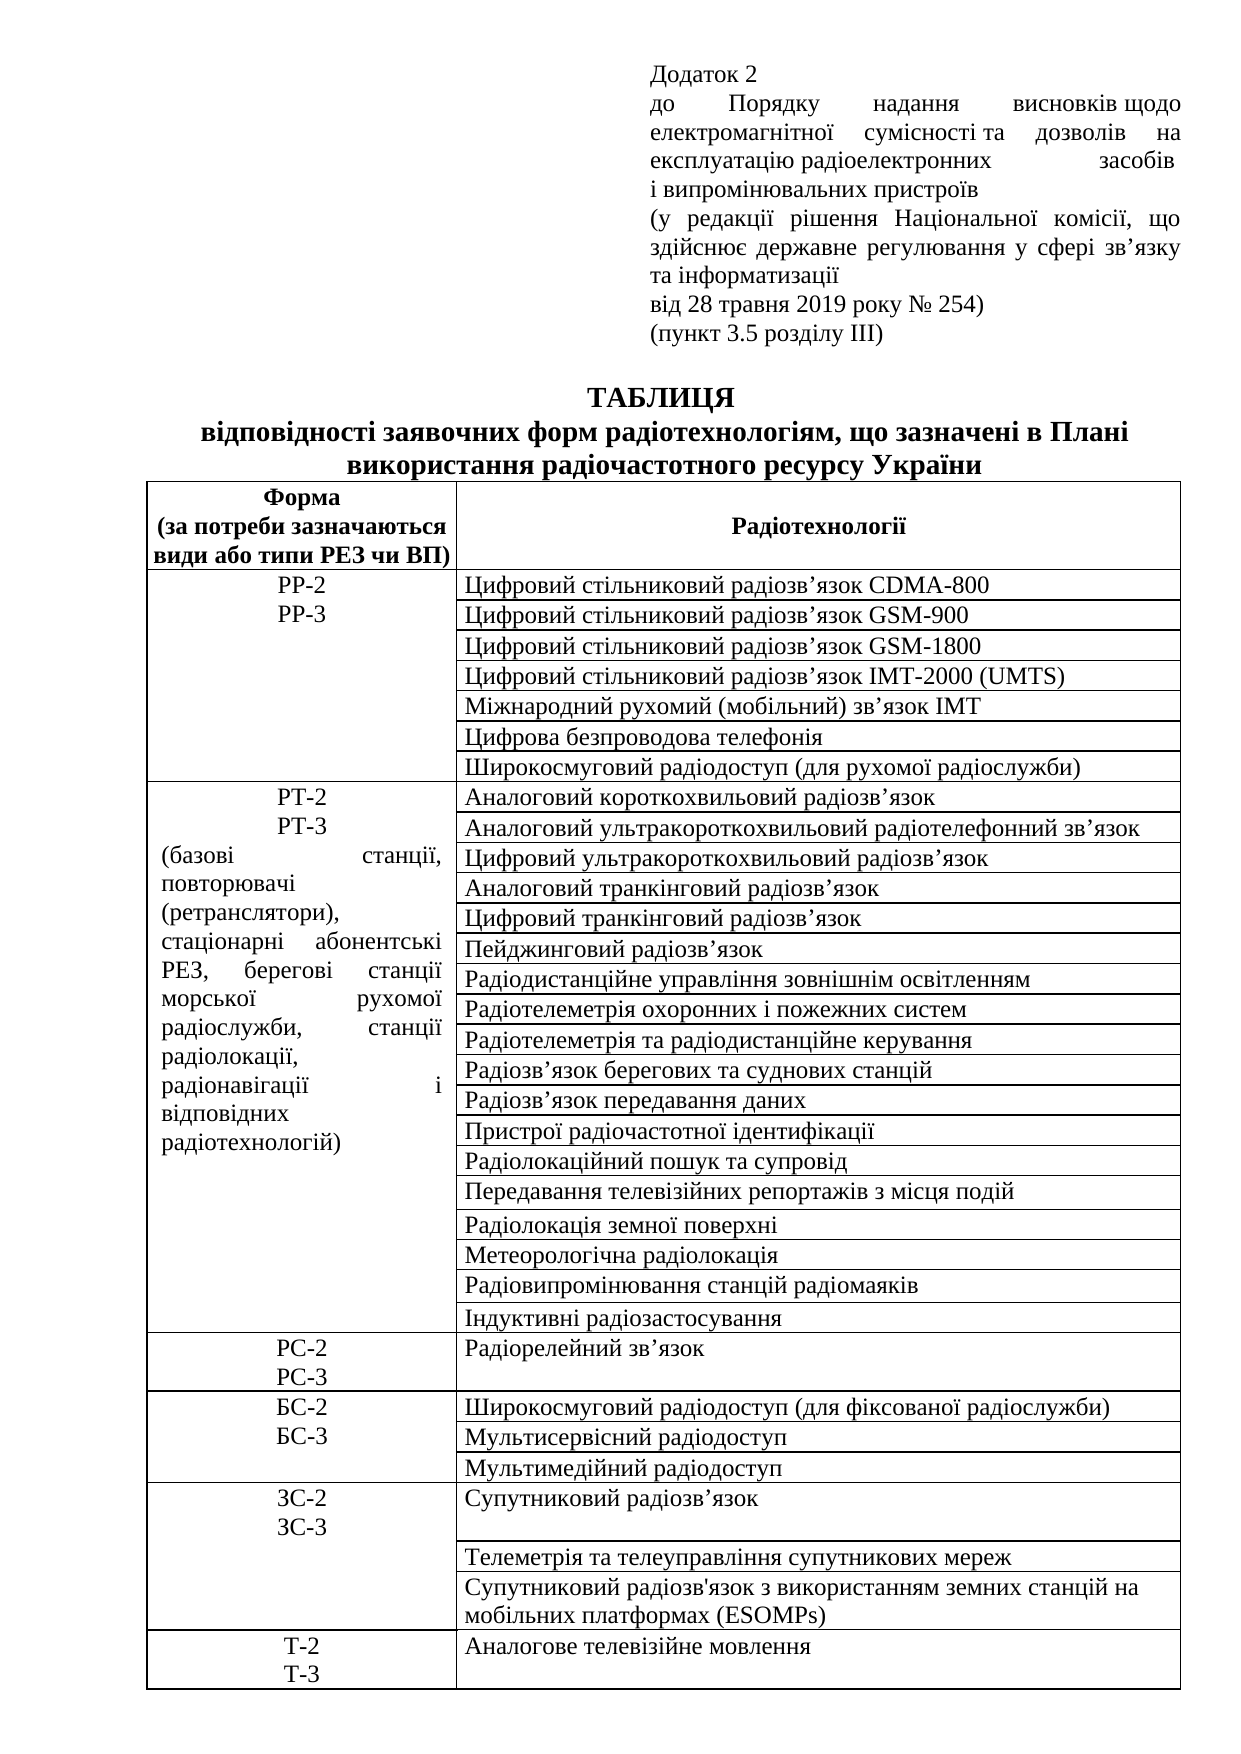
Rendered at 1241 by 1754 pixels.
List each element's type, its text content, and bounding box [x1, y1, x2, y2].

table_cell Цифровий стільниковий радіозв’язок CDMA-800 [457, 570, 1180, 599]
table_header Форма (за потреби зазначаються види або типи РЕЗ чи ВП) [148, 482, 456, 568]
table_cell Аналоговий короткохвильовий радіозв’язок [457, 782, 1180, 811]
table_cell Цифровий транкінговий радіозв’язок [457, 904, 1180, 932]
table_cell Індуктивні радіозастосування [457, 1303, 1180, 1331]
table_cell Цифровий стільниковий радіозв’язок IMT-2000 (UMTS) [457, 661, 1180, 690]
table_cell Пейджинговий радіозв’язок [457, 934, 1180, 963]
table_cell РР-2 РР-3 [148, 570, 456, 781]
table_cell Цифровий стільниковий радіозв’язок GSM-900 [457, 601, 1180, 629]
table_cell Передавання телевізійних репортажів з місця подій [457, 1176, 1180, 1209]
table_cell Радіозв’язок передавання даних [457, 1086, 1180, 1114]
table_cell Міжнародний рухомий (мобільний) зв’язок IMT [457, 691, 1180, 720]
table_cell Метеорологічна радіолокація [457, 1240, 1180, 1269]
table_cell Радіолокаційний пошук та супровід [457, 1146, 1180, 1175]
table_cell ЗС-2 ЗС-3 [148, 1483, 456, 1629]
table_cell Пристрої радіочастотної ідентифікації [457, 1116, 1180, 1144]
table_cell Аналогове телевізійне мовлення [457, 1630, 1180, 1688]
table_cell Мультимедійний радіодоступ [457, 1453, 1180, 1481]
table_cell Цифрова безпроводова телефонія [457, 722, 1180, 750]
table_cell Широкосмуговий радіодоступ (для фіксованої радіослужби) [457, 1392, 1180, 1421]
table_cell Радіодистанційне управління зовнішнім освітленням [457, 964, 1180, 993]
table_cell Радіовипромінювання станцій радіомаяків [457, 1270, 1180, 1302]
table_cell РС-2 РС-3 [148, 1333, 456, 1390]
table_cell Радіотелеметрія охоронних і пожежних систем [457, 995, 1180, 1023]
table_header Радіотехнології [457, 482, 1180, 568]
table_header Додаток 2 до Порядку надання висновків щодо електромагнітної сумісності та дозволів на експлуатацію радіоелектронних засобів і випромінювальних пристроїв (у редакції рішення Національної комісії, що здійснює державне регулювання у сфері зв’язку та інформатизації від 28 травня 2019 року № 254) (пункт 3.5 розділу ІІІ) [148, 59, 1181, 347]
text ТАБЛИЦЯ відповідності заявочних форм радіотехнологіям, що зазначені в Плані використання радіочастотного ресурсу України [194, 380, 1134, 481]
table_cell БС-2 БС-3 [148, 1392, 456, 1481]
table_cell Широкосмуговий радіодоступ (для рухомої радіослужби) [457, 752, 1180, 781]
table_cell Аналоговий транкінговий радіозв’язок [457, 873, 1180, 902]
table_cell Супутниковий радіозв'язок з використанням земних станцій на мобільних платформах (ESOMPs) [457, 1572, 1180, 1629]
table_cell Радіолокація земної поверхні [457, 1210, 1180, 1239]
table_cell Радіозв’язок берегових та суднових станцій [457, 1055, 1180, 1084]
table_cell Цифровий ультракороткохвильовий радіозв’язок [457, 843, 1180, 872]
table_cell Аналоговий ультракороткохвильовий радіотелефонний зв’язок [457, 813, 1180, 841]
table_cell РТ-2 РТ-3 (базові станції, повторювачі (ретранслятори), стаціонарні абонентські РЕЗ, берегові станції морської рухомої радіослужби, станції радіолокації, радіонавігації і відповідних радіотехнологій) [148, 782, 456, 1331]
table_cell Телеметрія та телеуправління супутникових мереж [457, 1542, 1180, 1571]
table_cell Радіорелейний зв’язок [457, 1333, 1180, 1390]
table_cell Цифровий стільниковий радіозв’язок GSM-1800 [457, 631, 1180, 659]
table_cell Мультисервісний радіодоступ [457, 1422, 1180, 1451]
table_cell Супутниковий радіозв’язок [457, 1483, 1180, 1540]
table_cell Радіотелеметрія та радіодистанційне керування [457, 1025, 1180, 1053]
table_cell Т-2 Т-3 [148, 1631, 456, 1688]
